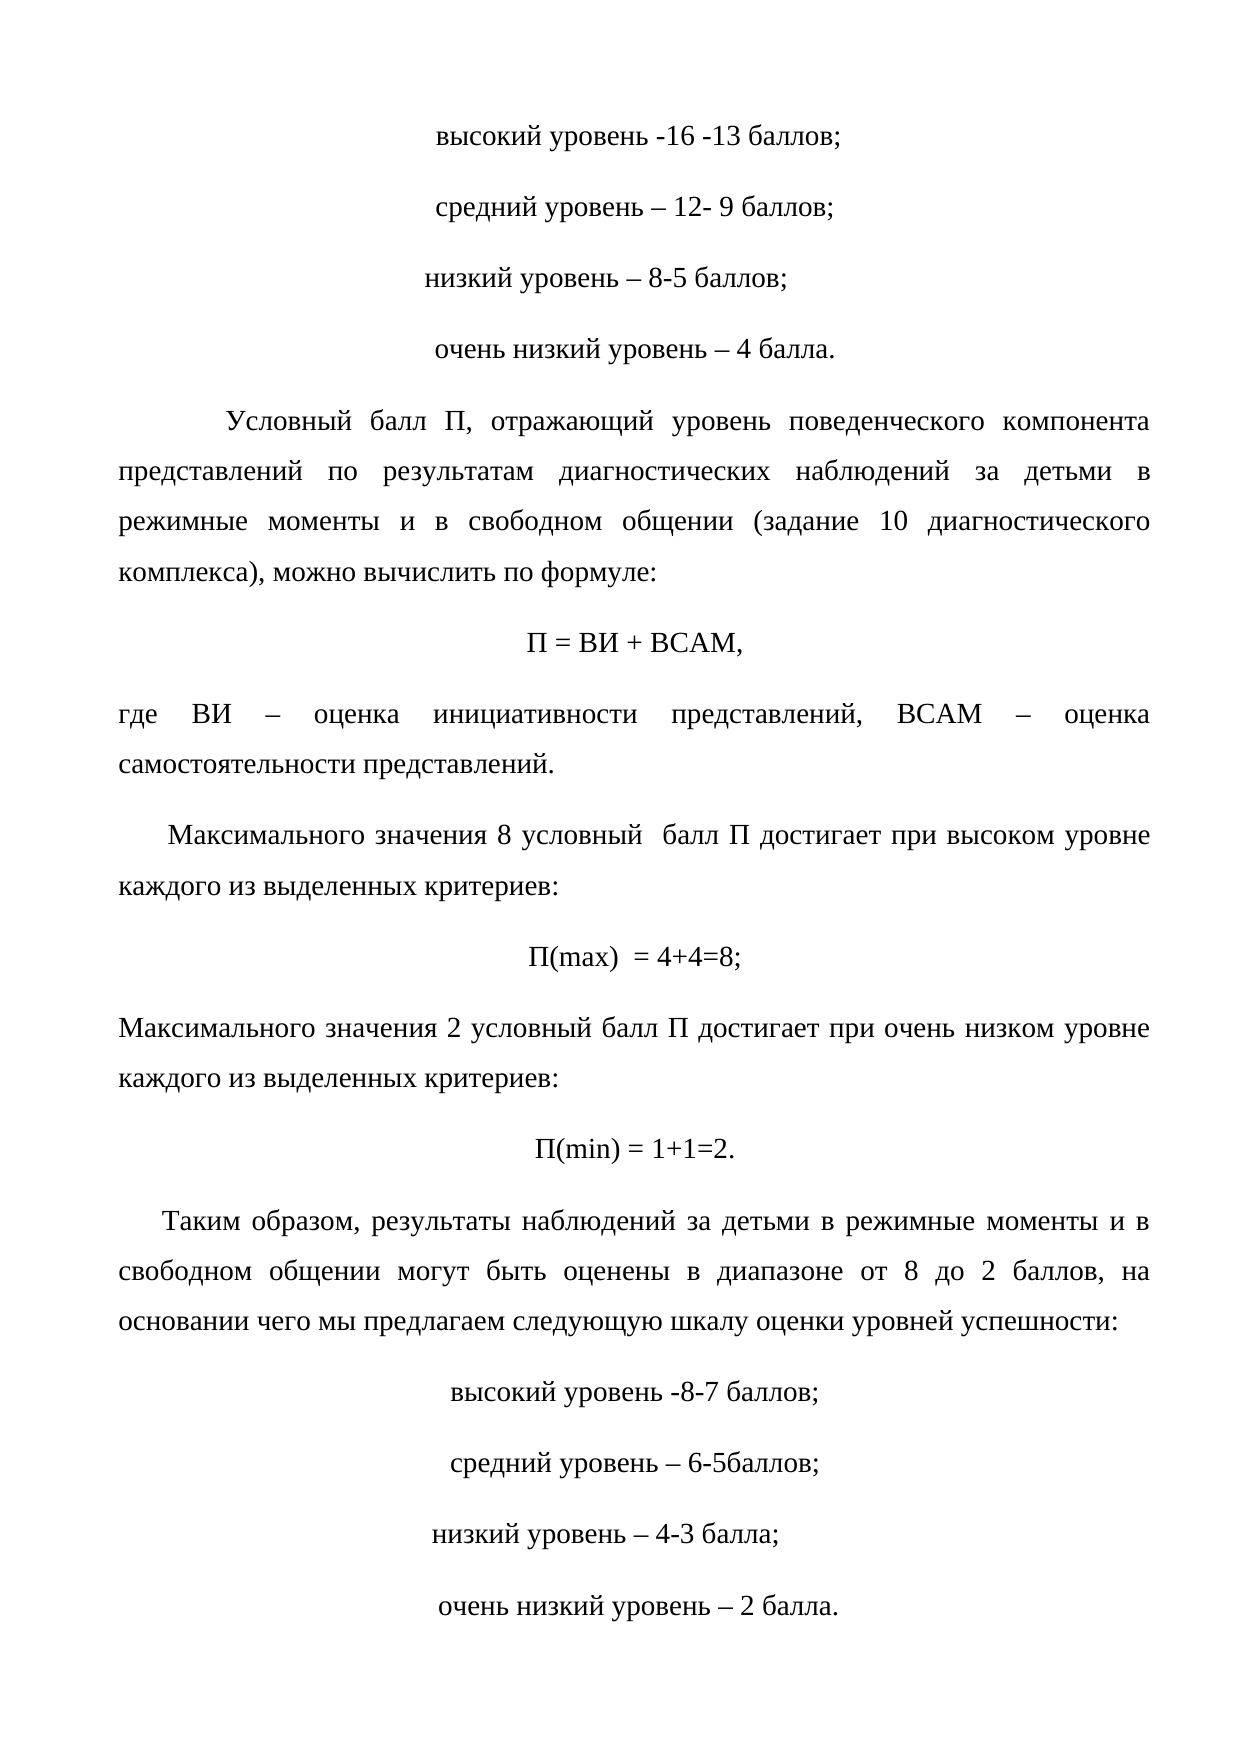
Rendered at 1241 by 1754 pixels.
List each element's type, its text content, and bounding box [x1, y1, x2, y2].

text очень низкий уровень – 2 балла. [118, 1588, 1152, 1621]
text Максимального значения 2 условный балл П достигает при очень низком уровне каждого из выделенных критериев: [118, 1010, 1152, 1094]
text средний уровень – 6-5баллов; [118, 1446, 1152, 1479]
text П(min) = 1+1=2. [118, 1131, 1152, 1165]
text высокий уровень -8-7 баллов; [118, 1374, 1152, 1408]
text Условный балл П, отражающий уровень поведенческого компонента представлений по результатам диагностических наблюдений за детьми в режимные моменты и в свободном общении (задание 10 диагностического комплекса), можно вычислить по формуле: [118, 403, 1152, 587]
text Таким образом, результаты наблюдений за детьми в режимные моменты и в свободном общении могут быть оценены в диапазоне от 8 до 2 баллов, на основании чего мы предлагаем следующую шкалу оценки уровней успешности: [118, 1203, 1152, 1337]
text П(max) = 4+4=8; [118, 939, 1152, 972]
text средний уровень – 12- 9 баллов; [118, 189, 1152, 223]
text высокий уровень -16 -13 баллов; [118, 118, 1152, 152]
text низкий уровень – 8-5 баллов; [118, 260, 1152, 294]
text П = ВИ + ВСАМ, [118, 625, 1152, 658]
text низкий уровень – 4-3 балла; [118, 1517, 1152, 1550]
text Максимального значения 8 условный балл П достигает при высоком уровне каждого из выделенных критериев: [118, 817, 1152, 901]
text очень низкий уровень – 4 балла. [118, 332, 1152, 365]
text где ВИ – оценка инициативности представлений, ВСАМ – оценка самостоятельности представлений. [118, 696, 1152, 780]
